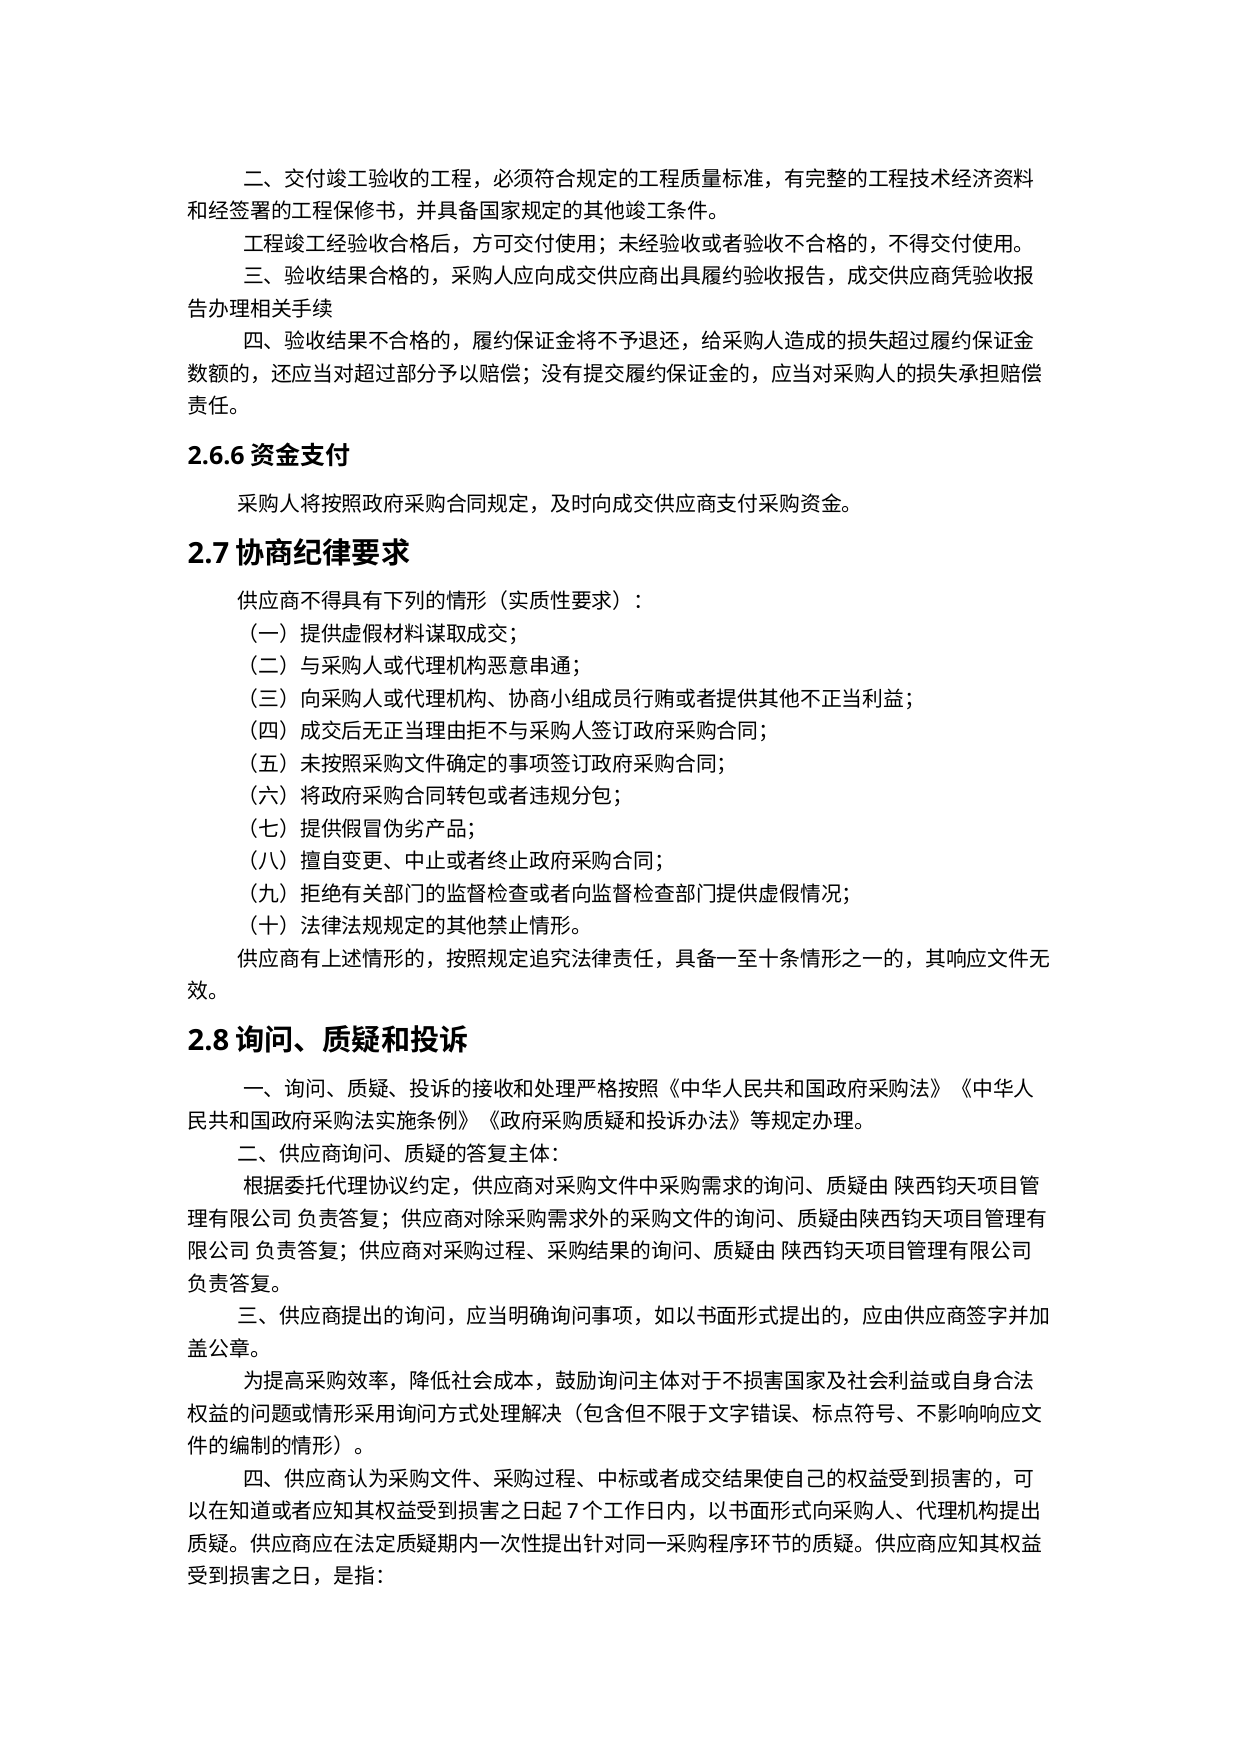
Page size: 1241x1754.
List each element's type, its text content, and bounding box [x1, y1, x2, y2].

text （十）法律法规规定的其他禁止情形。 [187, 909, 1053, 942]
text （一）提供虚假材料谋取成交； [187, 617, 1053, 649]
text 供应商有上述情形的，按照规定追究法律责任，具备一至十条情形之一的，其响应文件无效。 [187, 942, 1053, 1007]
text 2.6.6资金支付 [187, 422, 1053, 487]
text （八）擅自变更、中止或者终止政府采购合同； [187, 844, 1053, 877]
text 供应商不得具有下列的情形（实质性要求）： [187, 584, 1053, 617]
text 根据委托代理协议约定，供应商对采购文件中采购需求的询问、质疑由 陕西钧天项目管理有限公司 负责答复；供应商对除采购需求外的采购文件的询问、质疑由陕西钧天项目管理有限公司 负责答复；供应商对采购过程、采购结果的询问、质疑由 陕西钧天项目管理有限公司 负责答复。 [187, 1169, 1053, 1299]
text 工程竣工经验收合格后，方可交付使用；未经验收或者验收不合格的，不得交付使用。 [187, 227, 1053, 259]
text （九）拒绝有关部门的监督检查或者向监督检查部门提供虚假情况； [187, 877, 1053, 909]
text （五）未按照采购文件确定的事项签订政府采购合同； [187, 747, 1053, 779]
text 二、供应商询问、质疑的答复主体： [187, 1137, 1053, 1169]
text 2.8询问、质疑和投诉 [187, 1007, 1053, 1072]
text （二）与采购人或代理机构恶意串通； [187, 649, 1053, 682]
text 二、交付竣工验收的工程，必须符合规定的工程质量标准，有完整的工程技术经济资料和经签署的工程保修书，并具备国家规定的其他竣工条件。 [187, 162, 1053, 227]
text 为提高采购效率，降低社会成本，鼓励询问主体对于不损害国家及社会利益或自身合法权益的问题或情形采用询问方式处理解决（包含但不限于文字错误、标点符号、不影响响应文件的编制的情形）。 [187, 1364, 1053, 1462]
text （七）提供假冒伪劣产品； [187, 812, 1053, 844]
text 四、验收结果不合格的，履约保证金将不予退还，给采购人造成的损失超过履约保证金数额的，还应当对超过部分予以赔偿；没有提交履约保证金的，应当对采购人的损失承担赔偿责任。 [187, 324, 1053, 422]
text 一、询问、质疑、投诉的接收和处理严格按照《中华人民共和国政府采购法》《中华人民共和国政府采购法实施条例》《政府采购质疑和投诉办法》等规定办理。 [187, 1072, 1053, 1137]
text 四、供应商认为采购文件、采购过程、中标或者成交结果使自己的权益受到损害的，可以在知道或者应知其权益受到损害之日起7个工作日内，以书面形式向采购人、代理机构提出质疑。供应商应在法定质疑期内一次性提出针对同一采购程序环节的质疑。供应商应知其权益受到损害之日，是指： [187, 1462, 1053, 1592]
text （四）成交后无正当理由拒不与采购人签订政府采购合同； [187, 714, 1053, 747]
text （六）将政府采购合同转包或者违规分包； [187, 779, 1053, 812]
text （三）向采购人或代理机构、协商小组成员行贿或者提供其他不正当利益； [187, 682, 1053, 714]
text 采购人将按照政府采购合同规定，及时向成交供应商支付采购资金。 [187, 487, 1053, 519]
text 2.7协商纪律要求 [187, 519, 1053, 584]
text 三、验收结果合格的，采购人应向成交供应商出具履约验收报告，成交供应商凭验收报告办理相关手续 [187, 259, 1053, 324]
text 三、供应商提出的询问，应当明确询问事项，如以书面形式提出的，应由供应商签字并加盖公章。 [187, 1299, 1053, 1364]
